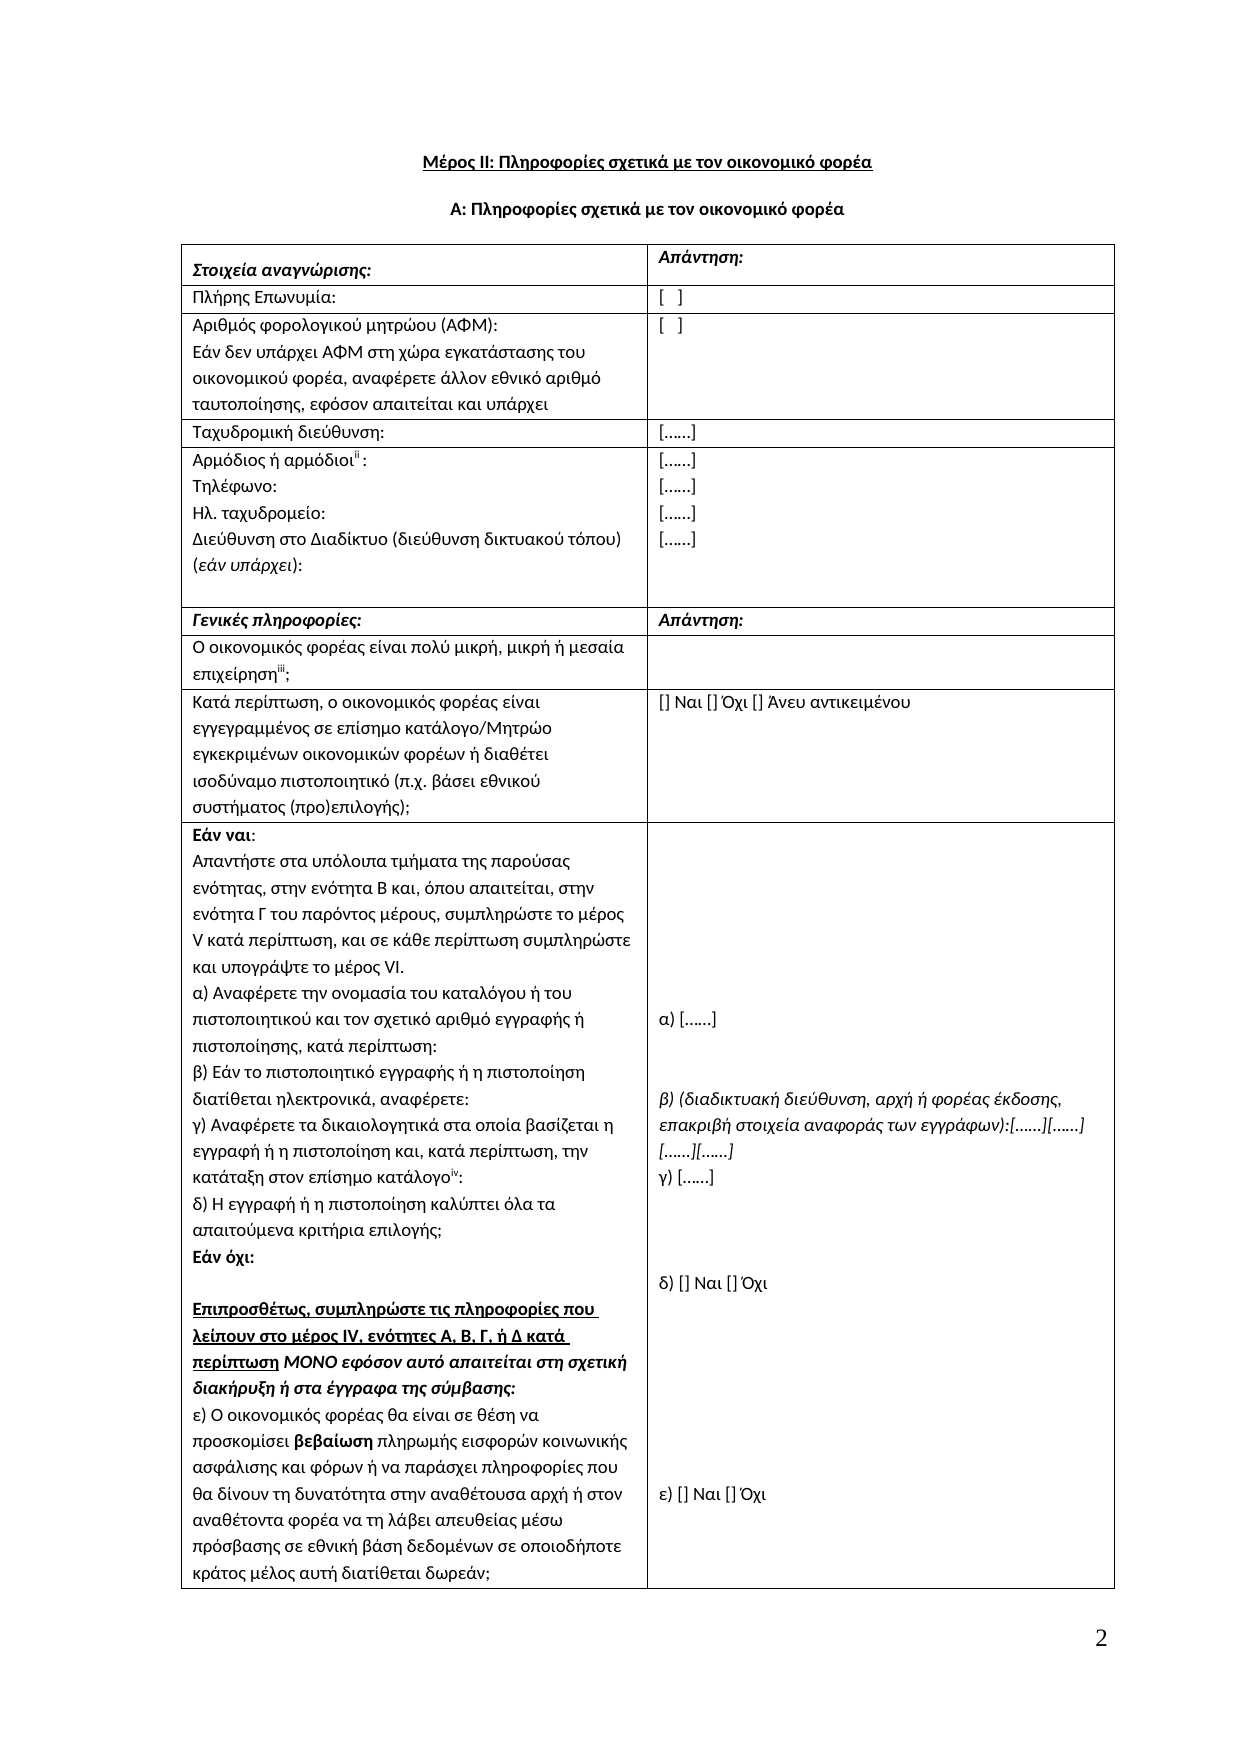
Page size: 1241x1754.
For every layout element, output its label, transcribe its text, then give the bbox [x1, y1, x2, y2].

table_cell Απάντηση: [648, 608, 1114, 635]
table_cell [……] [648, 420, 1114, 447]
text Α: Πληροφορίες σχετικά με τον οικονομικό φορέα [187, 197, 1107, 220]
table_cell Κατά περίπτωση, ο οικονομικός φορέας είναι εγγεγραμμένος σε επίσημο κατάλογο/Μητρώο εγκεκριμένων οικονομικών φορέων ή διαθέτει ισοδύναμο πιστοποιητικό (π.χ. βάσει εθνικού συστήματος (προ)επιλογής); [182, 690, 647, 822]
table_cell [648, 823, 1114, 1588]
table_cell Αριθμός φορολογικού μητρώου (ΑΦΜ): Εάν δεν υπάρχει ΑΦΜ στη χώρα εγκατάστασης του οικονομικού φορέα, αναφέρετε άλλον εθνικό αριθμό ταυτοποίησης, εφόσον απαιτείται και υπάρχει [182, 314, 647, 419]
table_header Απάντηση: [648, 245, 1114, 285]
table_cell Αρμόδιος ή αρμόδιοι : Τηλέφωνο: Ηλ. ταχυδρομείο: Διεύθυνση στο Διαδίκτυο (διεύθυνση δικτυακού τόπου) (εάν υπάρχει): [182, 448, 647, 607]
table_cell [……] [……] [……] [……] [648, 448, 1114, 607]
table_header Στοιχεία αναγνώρισης: [182, 245, 647, 285]
text Μέρος II: Πληροφορίες σχετικά με τον οικονομικό φορέα [187, 150, 1107, 173]
table_cell Ο οικονομικός φορέας είναι πολύ μικρή, μικρή ή μεσαία επιχείρηση; [182, 636, 647, 689]
table_cell [ ] [648, 286, 1114, 312]
table_cell [ ] [648, 314, 1114, 419]
table_cell [648, 636, 1114, 689]
table_cell Γενικές πληροφορίες: [182, 608, 647, 635]
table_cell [182, 823, 647, 1588]
table_cell Πλήρης Επωνυμία: [182, 286, 647, 312]
table_cell Ταχυδρομική διεύθυνση: [182, 420, 647, 447]
table_cell [] Ναι [] Όχι [] Άνευ αντικειμένου [648, 690, 1114, 822]
